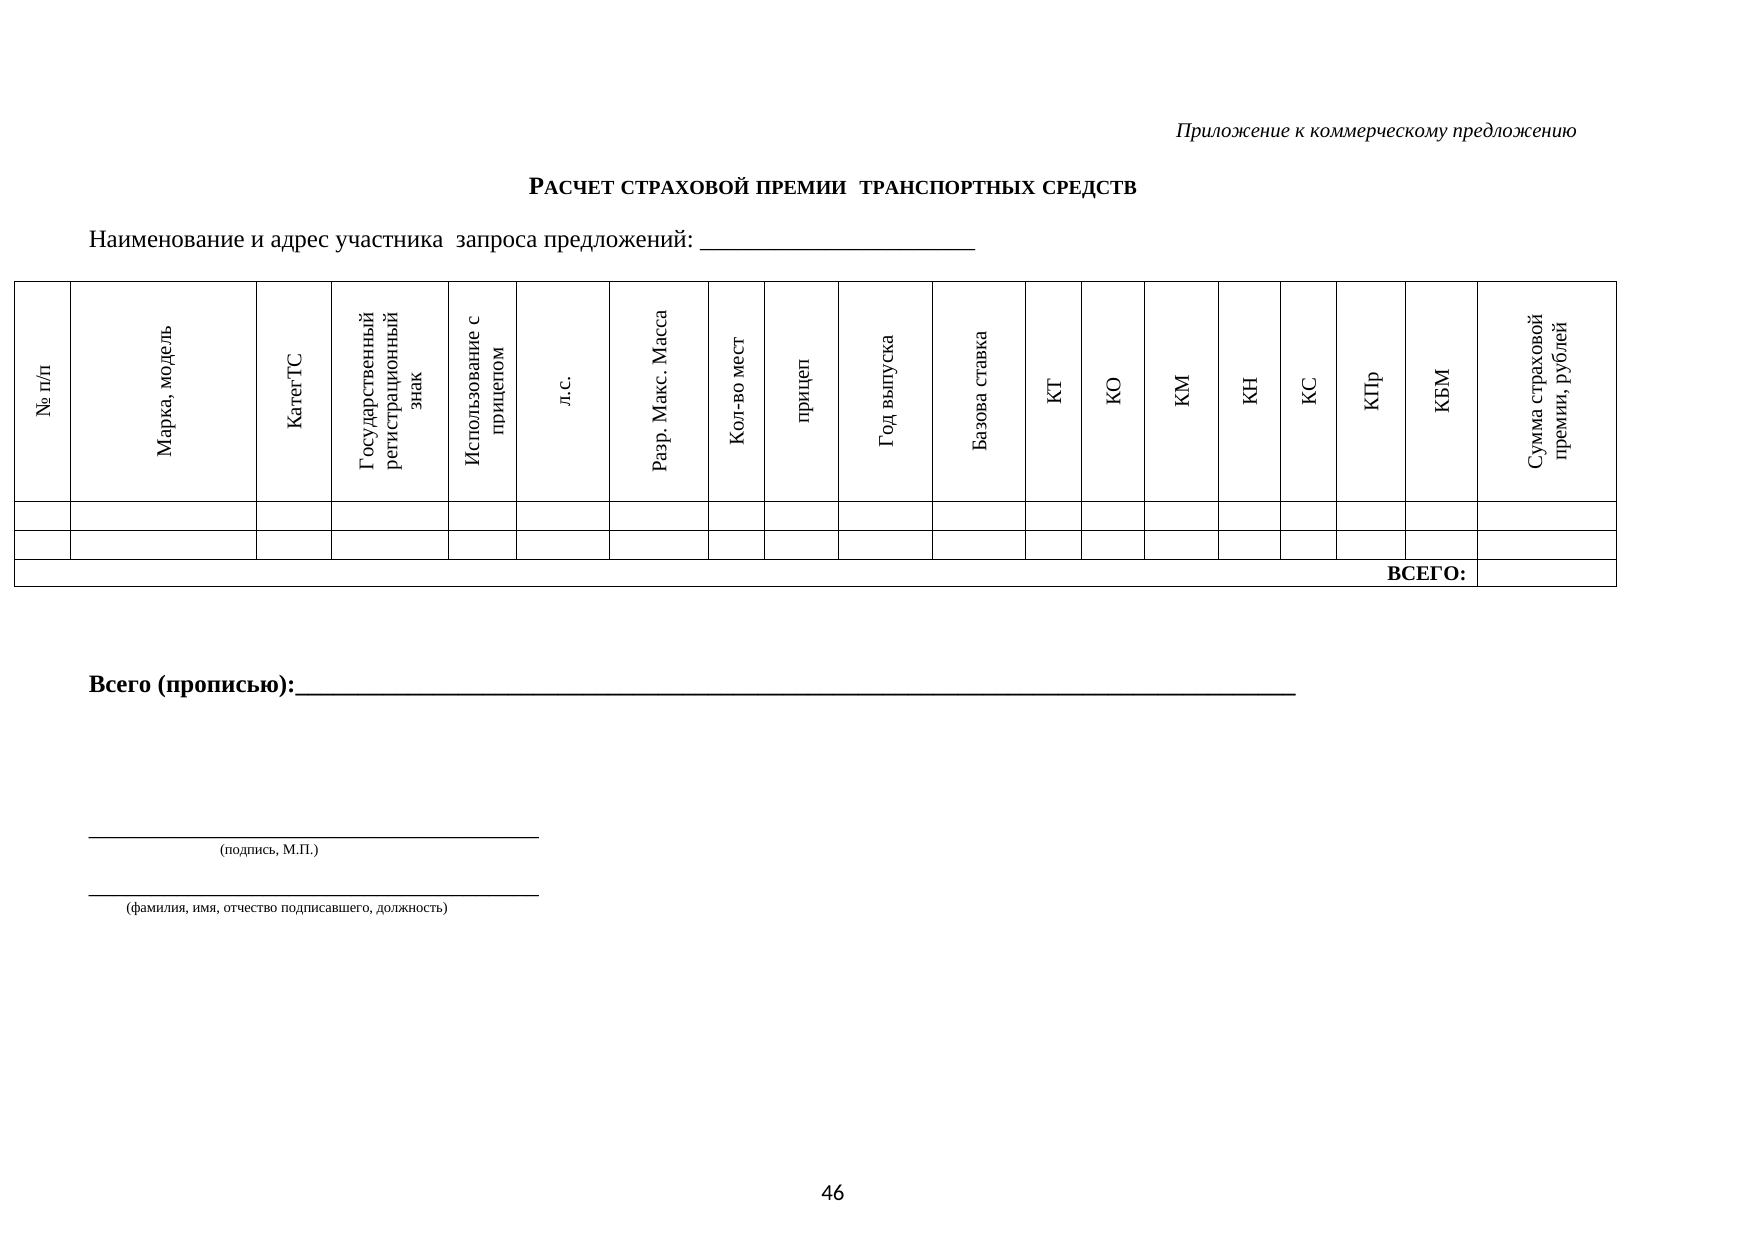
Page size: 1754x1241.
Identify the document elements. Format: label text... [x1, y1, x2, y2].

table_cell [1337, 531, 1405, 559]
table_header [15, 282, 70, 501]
text ____________________________________ [88, 870, 1577, 899]
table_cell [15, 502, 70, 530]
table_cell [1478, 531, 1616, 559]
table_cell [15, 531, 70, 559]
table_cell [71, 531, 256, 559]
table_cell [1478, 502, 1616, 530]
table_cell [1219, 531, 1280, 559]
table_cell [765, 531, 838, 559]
text Приложение к коммерческому предложению [88, 118, 1577, 142]
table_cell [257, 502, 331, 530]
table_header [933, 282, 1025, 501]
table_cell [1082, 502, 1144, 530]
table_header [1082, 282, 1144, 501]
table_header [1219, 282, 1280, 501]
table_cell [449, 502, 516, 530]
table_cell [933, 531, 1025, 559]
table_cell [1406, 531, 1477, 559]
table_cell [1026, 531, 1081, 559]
text Наименование и адрес участника запроса предложений: ______________________ [88, 224, 1577, 252]
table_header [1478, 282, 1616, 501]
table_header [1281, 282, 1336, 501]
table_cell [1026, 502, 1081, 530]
text Расчет страховой премии транспортных средств [88, 171, 1577, 200]
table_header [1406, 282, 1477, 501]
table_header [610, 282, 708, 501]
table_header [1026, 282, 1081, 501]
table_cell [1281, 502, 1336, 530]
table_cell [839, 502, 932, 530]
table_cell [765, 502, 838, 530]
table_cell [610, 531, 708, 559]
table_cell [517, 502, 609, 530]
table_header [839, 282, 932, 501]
text Всего (прописью):________________________________________________________________________________ [88, 669, 1577, 697]
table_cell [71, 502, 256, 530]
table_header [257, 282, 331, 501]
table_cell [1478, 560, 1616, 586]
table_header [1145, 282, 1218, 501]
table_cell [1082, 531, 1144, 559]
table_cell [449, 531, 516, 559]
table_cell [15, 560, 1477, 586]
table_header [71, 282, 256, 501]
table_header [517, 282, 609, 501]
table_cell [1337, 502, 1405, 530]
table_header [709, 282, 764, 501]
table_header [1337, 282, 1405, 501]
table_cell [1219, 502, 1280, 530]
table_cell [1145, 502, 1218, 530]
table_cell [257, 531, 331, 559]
text ____________________________________ [88, 812, 1577, 841]
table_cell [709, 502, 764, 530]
text (фамилия, имя, отчество подписавшего, должность) [88, 899, 1193, 927]
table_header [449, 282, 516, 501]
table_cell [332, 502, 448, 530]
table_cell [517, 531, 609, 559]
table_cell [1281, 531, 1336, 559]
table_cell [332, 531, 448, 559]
text (подпись, М.П.) [88, 841, 1193, 870]
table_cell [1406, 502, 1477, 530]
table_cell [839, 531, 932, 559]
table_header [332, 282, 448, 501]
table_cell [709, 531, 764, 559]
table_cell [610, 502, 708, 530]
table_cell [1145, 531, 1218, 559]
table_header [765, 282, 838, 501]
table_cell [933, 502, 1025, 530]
